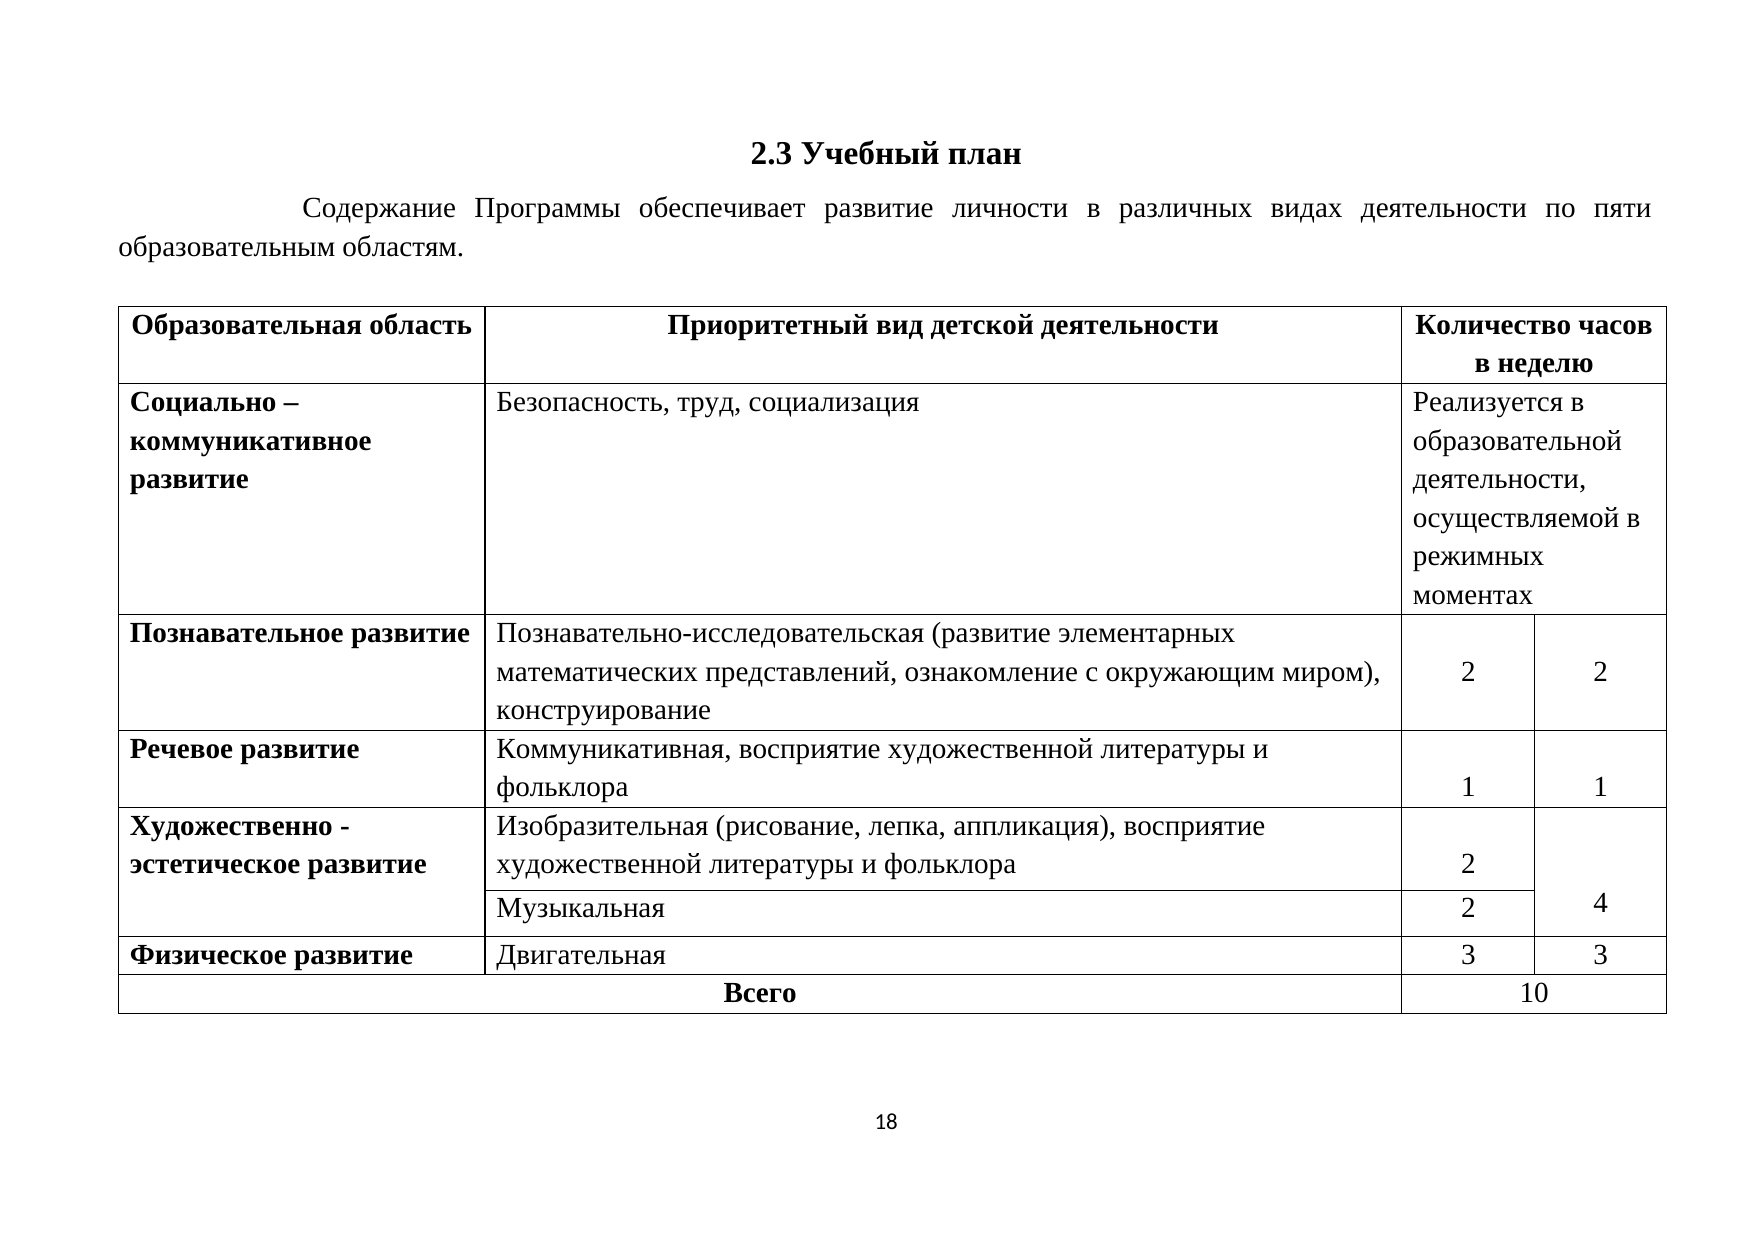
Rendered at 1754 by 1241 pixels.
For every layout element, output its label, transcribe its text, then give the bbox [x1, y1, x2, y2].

table_cell 2 [1402, 891, 1534, 936]
table_cell Реализуется в образовательной деятельности, осуществляемой в режимных моментах [1402, 384, 1666, 614]
table_header Количество часов в неделю [1402, 307, 1666, 383]
table_cell 10 [1402, 975, 1666, 1013]
table_cell 2 [1402, 808, 1534, 889]
table_cell Познавательно-исследовательская (развитие элементарных математических представлений, ознакомление с окружающим миром), конструирование [486, 615, 1401, 730]
table_cell 3 [1535, 937, 1666, 974]
table_cell 2 [1535, 615, 1666, 730]
text Содержание Программы обеспечивает развитие личности в различных видах деятельности по пяти образовательным областям. [118, 190, 1654, 262]
table_cell Изобразительная (рисование, лепка, аппликация), восприятие художественной литературы и фольклора [486, 808, 1401, 889]
table_cell Речевое развитие [119, 731, 484, 807]
table_cell Художественно - эстетическое развитие [119, 808, 484, 936]
table_cell Двигательная [486, 937, 1401, 974]
table_cell Социально – коммуникативное развитие [119, 384, 484, 614]
table_cell Всего [119, 975, 1401, 1013]
table_cell Физическое развитие [119, 937, 484, 974]
table_cell 4 [1535, 808, 1666, 936]
text 2.3 Учебный план [118, 133, 1654, 171]
table_cell 1 [1535, 731, 1666, 807]
table_header Образовательная область [119, 307, 484, 383]
table_cell Познавательное развитие [119, 615, 484, 730]
table_cell Музыкальная [486, 891, 1401, 936]
table_cell 2 [1402, 615, 1534, 730]
table_cell Коммуникативная, восприятие художественной литературы и фольклора [486, 731, 1401, 807]
table_cell 3 [1402, 937, 1534, 974]
table_header Приоритетный вид детской деятельности [486, 307, 1401, 383]
table_cell Безопасность, труд, социализация [486, 384, 1401, 614]
table_cell 1 [1402, 731, 1534, 807]
